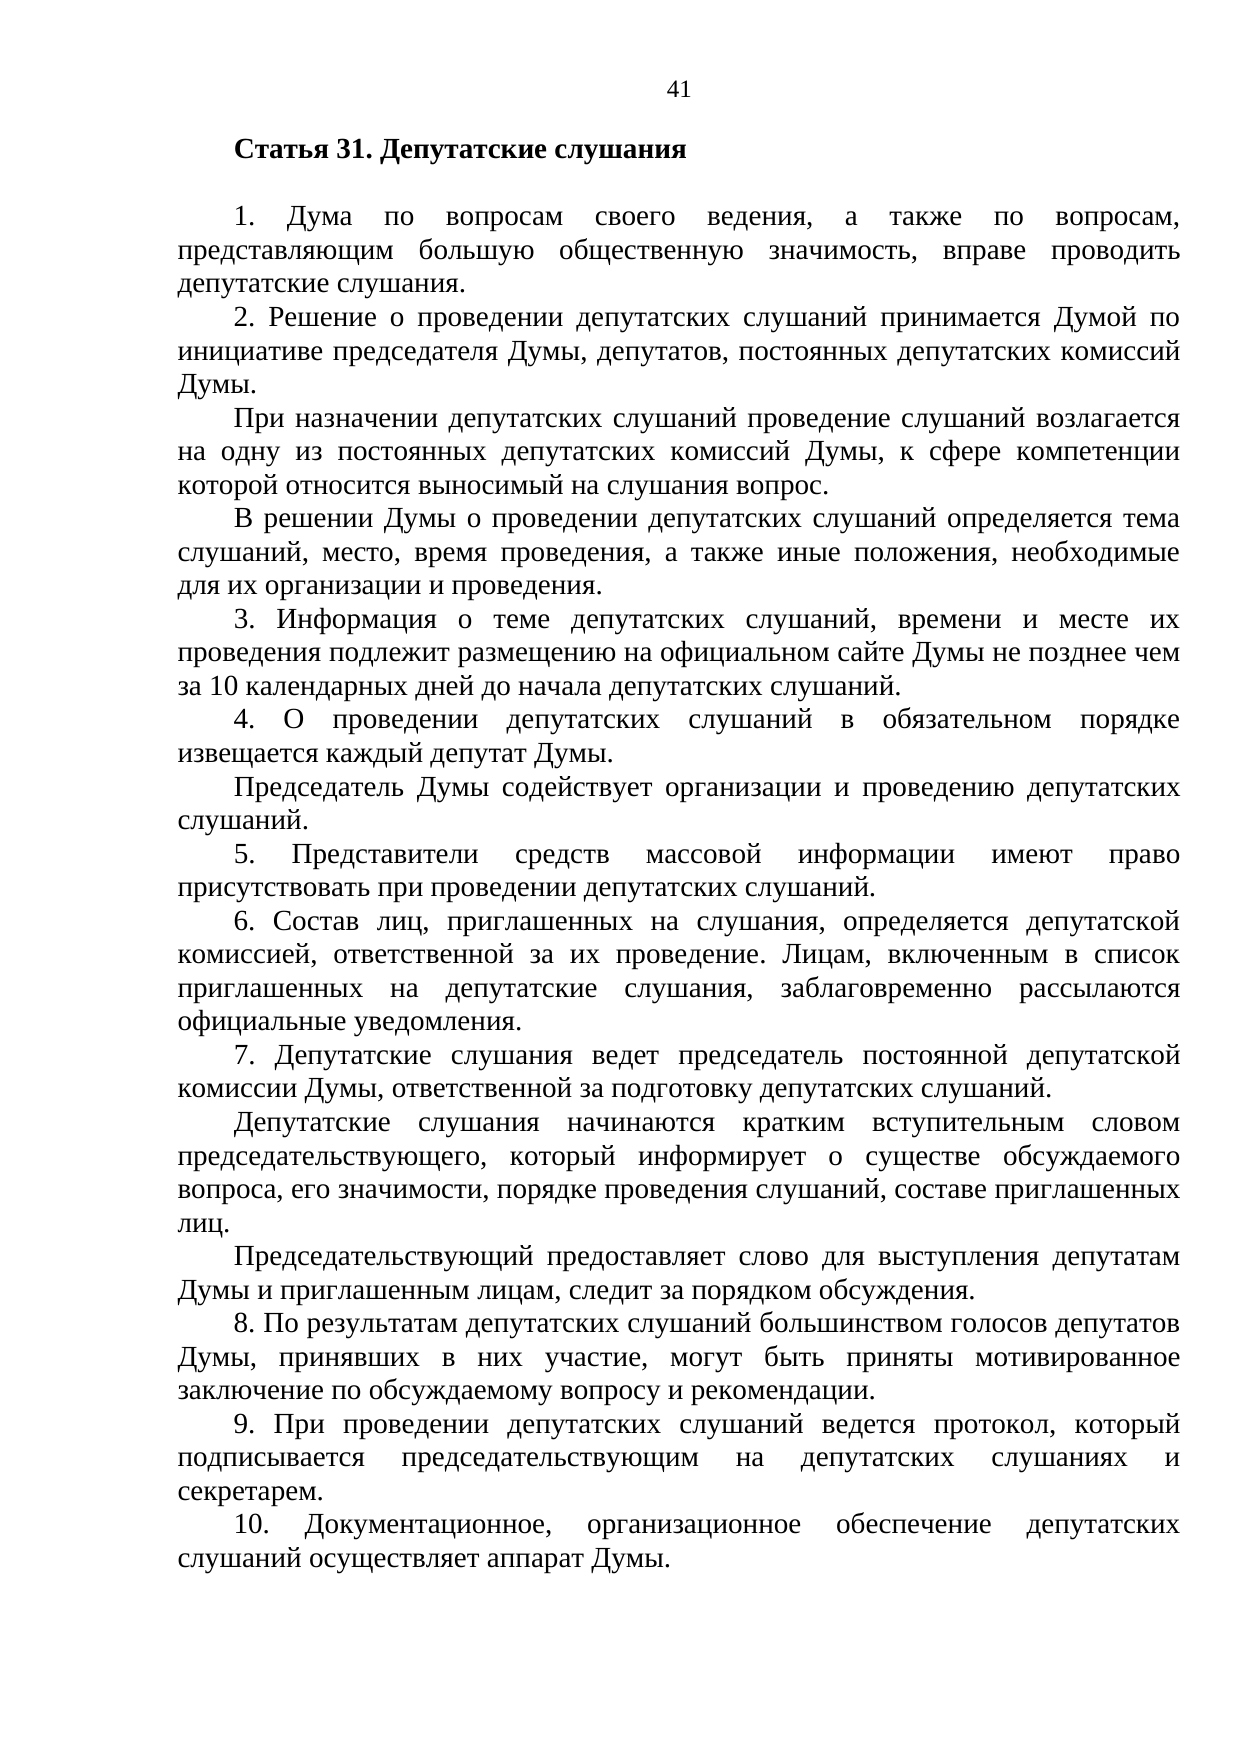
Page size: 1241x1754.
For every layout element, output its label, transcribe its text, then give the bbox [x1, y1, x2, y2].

text 3. Информация о теме депутатских слушаний, времени и месте их проведения подлежит размещению на официальном сайте Думы не позднее чем за 10 календарных дней до начала депутатских слушаний. [177, 601, 1181, 702]
text 2. Решение о проведении депутатских слушаний принимается Думой по инициативе председателя Думы, депутатов, постоянных депутатских комиссий Думы. [177, 299, 1181, 400]
text 4. О проведении депутатских слушаний в обязательном порядке извещается каждый депутат Думы. [177, 702, 1181, 769]
text 8. По результатам депутатских слушаний большинством голосов депутатов Думы, принявших в них участие, могут быть приняты мотивированное заключение по обсуждаемому вопросу и рекомендации. [177, 1305, 1181, 1406]
text Статья 31. Депутатские слушания [177, 131, 1181, 165]
text 9. При проведении депутатских слушаний ведется протокол, который подписывается председательствующим на депутатских слушаниях и секретарем. [177, 1406, 1181, 1507]
text Председатель Думы содействует организации и проведению депутатских слушаний. [177, 769, 1181, 836]
text В решении Думы о проведении депутатских слушаний определяется тема слушаний, место, время проведения, а также иные положения, необходимые для их организации и проведения. [177, 500, 1181, 601]
text 10. Документационное, организационное обеспечение депутатских слушаний осуществляет аппарат Думы. [177, 1507, 1181, 1574]
text При назначении депутатских слушаний проведение слушаний возлагается на одну из постоянных депутатских комиссий Думы, к сфере компетенции которой относится выносимый на слушания вопрос. [177, 400, 1181, 500]
text 7. Депутатские слушания ведет председатель постоянной депутатской комиссии Думы, ответственной за подготовку депутатских слушаний. [177, 1037, 1181, 1104]
text 1. Дума по вопросам своего ведения, а также по вопросам, представляющим большую общественную значимость, вправе проводить депутатские слушания. [177, 198, 1181, 299]
text 6. Состав лиц, приглашенных на слушания, определяется депутатской комиссией, ответственной за их проведение. Лицам, включенным в список приглашенных на депутатские слушания, заблаговременно рассылаются официальные уведомления. [177, 903, 1181, 1037]
text Депутатские слушания начинаются кратким вступительным словом председательствующего, который информирует о существе обсуждаемого вопроса, его значимости, порядке проведения слушаний, составе приглашенных лиц. [177, 1104, 1181, 1238]
text 5. Представители средств массовой информации имеют право присутствовать при проведении депутатских слушаний. [177, 836, 1181, 903]
text Председательствующий предоставляет слово для выступления депутатам Думы и приглашенным лицам, следит за порядком обсуждения. [177, 1238, 1181, 1305]
